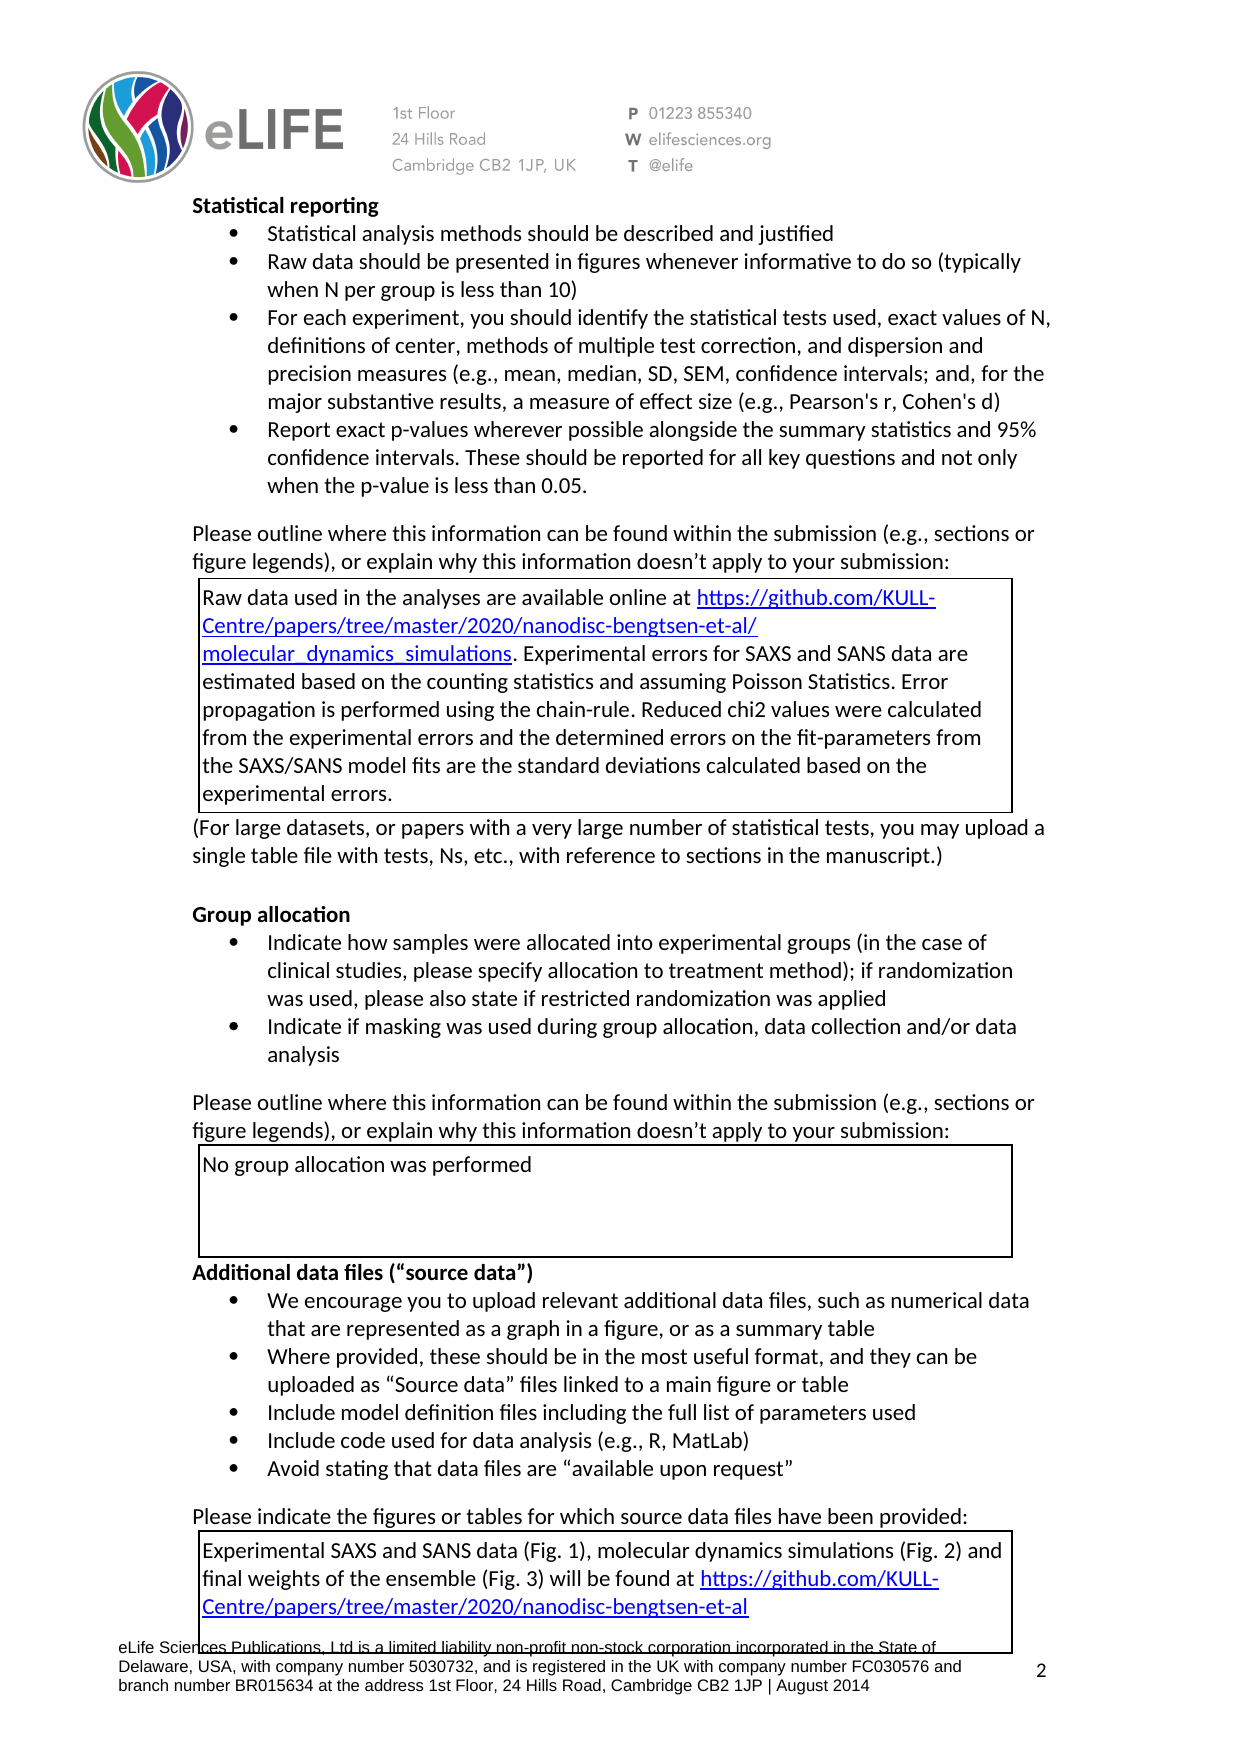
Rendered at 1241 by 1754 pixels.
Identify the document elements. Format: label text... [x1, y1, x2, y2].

text Group allocation [192, 900, 1053, 928]
text Statistical reporting [192, 191, 1053, 219]
text Raw data used in the analyses are available online at https://github.com/KULL-Centre/papers/tree/master/2020/nanodisc-bengtsen-et-al/molecular_dynamics_simulations. Experimental errors for SAXS and SANS data are estimated based on the counting statistics and assuming Poisson Statistics. Error propagation is performed using the chain-rule. Reduced chi2 values were calculated from the experimental errors and the determined errors on the fit-parameters from the SAXS/SANS model fits are the standard deviations calculated based on the experimental errors. [200, 581, 1011, 809]
picture [73, 59, 784, 191]
list For each experiment, you should identify the statistical tests used, exact values of N, definitions of center, methods of multiple test correction, and dispersion and precision measures (e.g., mean, median, SD, SEM, confidence intervals; and, for the major substantive results, a measure of effect size (e.g., Pearson's r, Cohen's d) [229, 303, 1053, 415]
list Where provided, these should be in the most useful format, and they can be uploaded as “Source data” files linked to a main figure or table [229, 1342, 1053, 1398]
list Raw data should be presented in figures whenever informative to do so (typically when N per group is less than 10) [229, 247, 1053, 303]
list Include model definition files including the full list of parameters used [229, 1398, 1053, 1426]
list Include code used for data analysis (e.g., R, MatLab) [229, 1426, 1053, 1454]
list We encourage you to upload relevant additional data files, such as numerical data that are represented as a graph in a figure, or as a summary table [229, 1286, 1053, 1342]
text No group allocation was performed [200, 1148, 1011, 1180]
list Statistical analysis methods should be described and justified [229, 219, 1053, 247]
list Indicate if masking was used during group allocation, data collection and/or data analysis [229, 1012, 1053, 1068]
text Experimental SAXS and SANS data (Fig. 1), molecular dynamics simulations (Fig. 2) and final weights of the ensemble (Fig. 3) will be found at https://github.com/KULL-Centre/papers/tree/master/2020/nanodisc-bengtsen-et-al [200, 1534, 1011, 1620]
text (For large datasets, or papers with a very large number of statistical tests, you may upload a single table file with tests, Ns, etc., with reference to sections in the manuscript.) [192, 603, 1053, 869]
list Avoid stating that data files are “available upon request” [229, 1454, 1053, 1482]
text Additional data files (“source data”) [192, 1175, 1053, 1286]
text Please indicate the figures or tables for which source data files have been provided: [192, 1502, 1053, 1530]
list Report exact p-values wherever possible alongside the summary statistics and 95% confidence intervals. These should be reported for all key questions and not only when the p-value is less than 0.05. [229, 415, 1053, 499]
list Indicate how samples were allocated into experimental groups (in the case of clinical studies, please specify allocation to treatment method); if randomization was used, please also state if restricted randomization was applied [229, 928, 1053, 1012]
